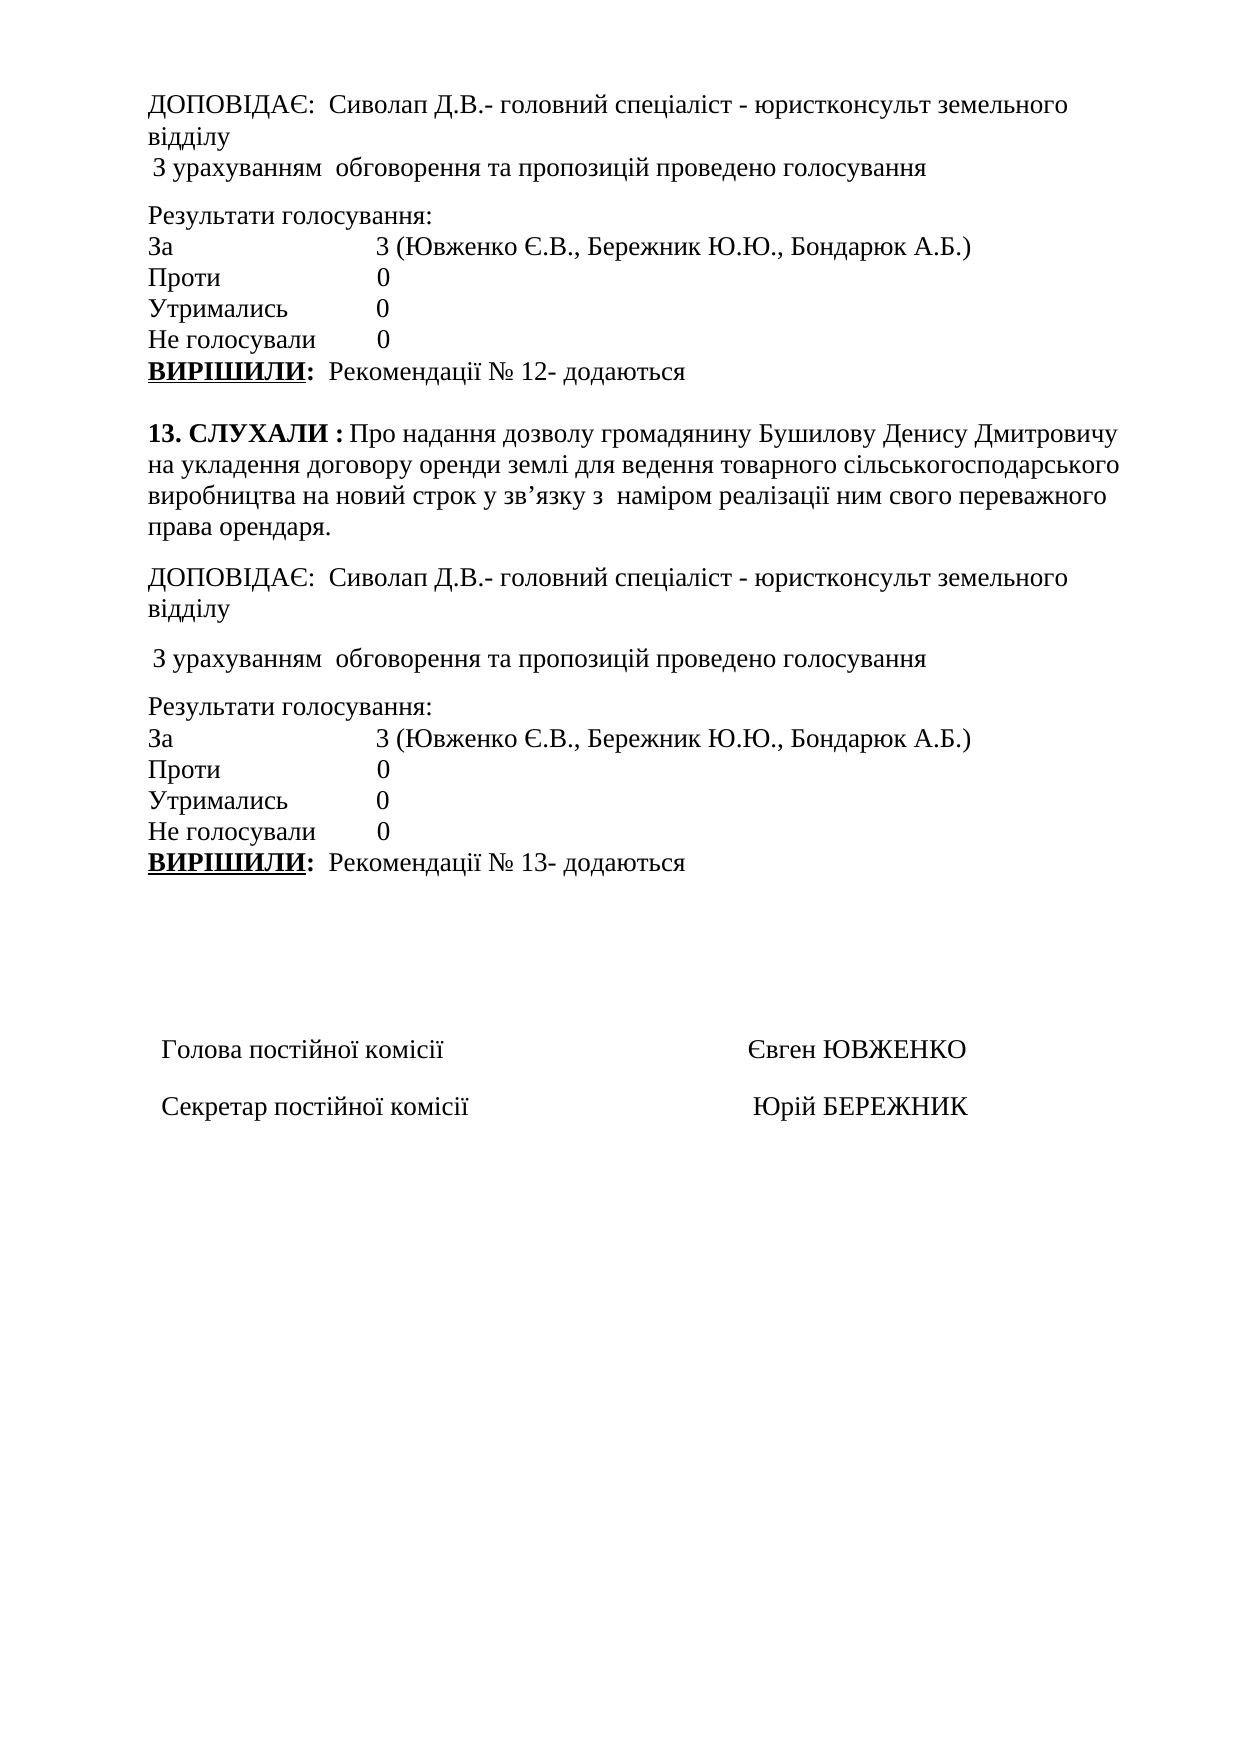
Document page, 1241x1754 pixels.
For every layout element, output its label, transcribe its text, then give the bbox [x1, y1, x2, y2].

text Секретар постійної комісії Юрій БЕРЕЖНИК [148, 1090, 1152, 1121]
text За 3 (Ювженко Є.В., Бережник Ю.Ю., Бондарюк А.Б.) [148, 722, 1152, 753]
text Не голосували 0 [148, 815, 1152, 846]
text Голова постійної комісії Євген ЮВЖЕНКО [148, 1033, 1152, 1064]
text Проти 0 [148, 753, 1152, 784]
text Утримались 0 [148, 784, 1152, 815]
text ВИРІШИЛИ: Рекомендації № 12- додаються [148, 355, 1152, 386]
text З урахуванням обговорення та пропозицій проведено голосування [152, 642, 1152, 673]
text Не голосували 0 [148, 324, 1152, 355]
text За 3 (Ювженко Є.В., Бережник Ю.Ю., Бондарюк А.Б.) [148, 230, 1152, 261]
text Проти 0 [148, 261, 1152, 292]
text Результати голосування: [148, 199, 1152, 230]
text ДОПОВІДАЄ: Сиволап Д.В.- головний спеціаліст - юристконсульт земельного відділу [148, 88, 1152, 151]
text Результати голосування: [148, 691, 1152, 722]
text 13. СЛУХАЛИ : Про надання дозволу громадянину Бушилову Денису Дмитровичу на укладення договору оренди землі для ведення товарного сільськогосподарського виробництва на новий строк у зв’язку з наміром реалізації ним свого переважного права орендаря. [148, 417, 1152, 542]
text ДОПОВІДАЄ: Сиволап Д.В.- головний спеціаліст - юристконсульт земельного відділу [148, 561, 1152, 623]
text Утримались 0 [148, 292, 1152, 324]
text З урахуванням обговорення та пропозицій проведено голосування [152, 151, 1152, 182]
text ВИРІШИЛИ: Рекомендації № 13- додаються [148, 846, 1152, 877]
